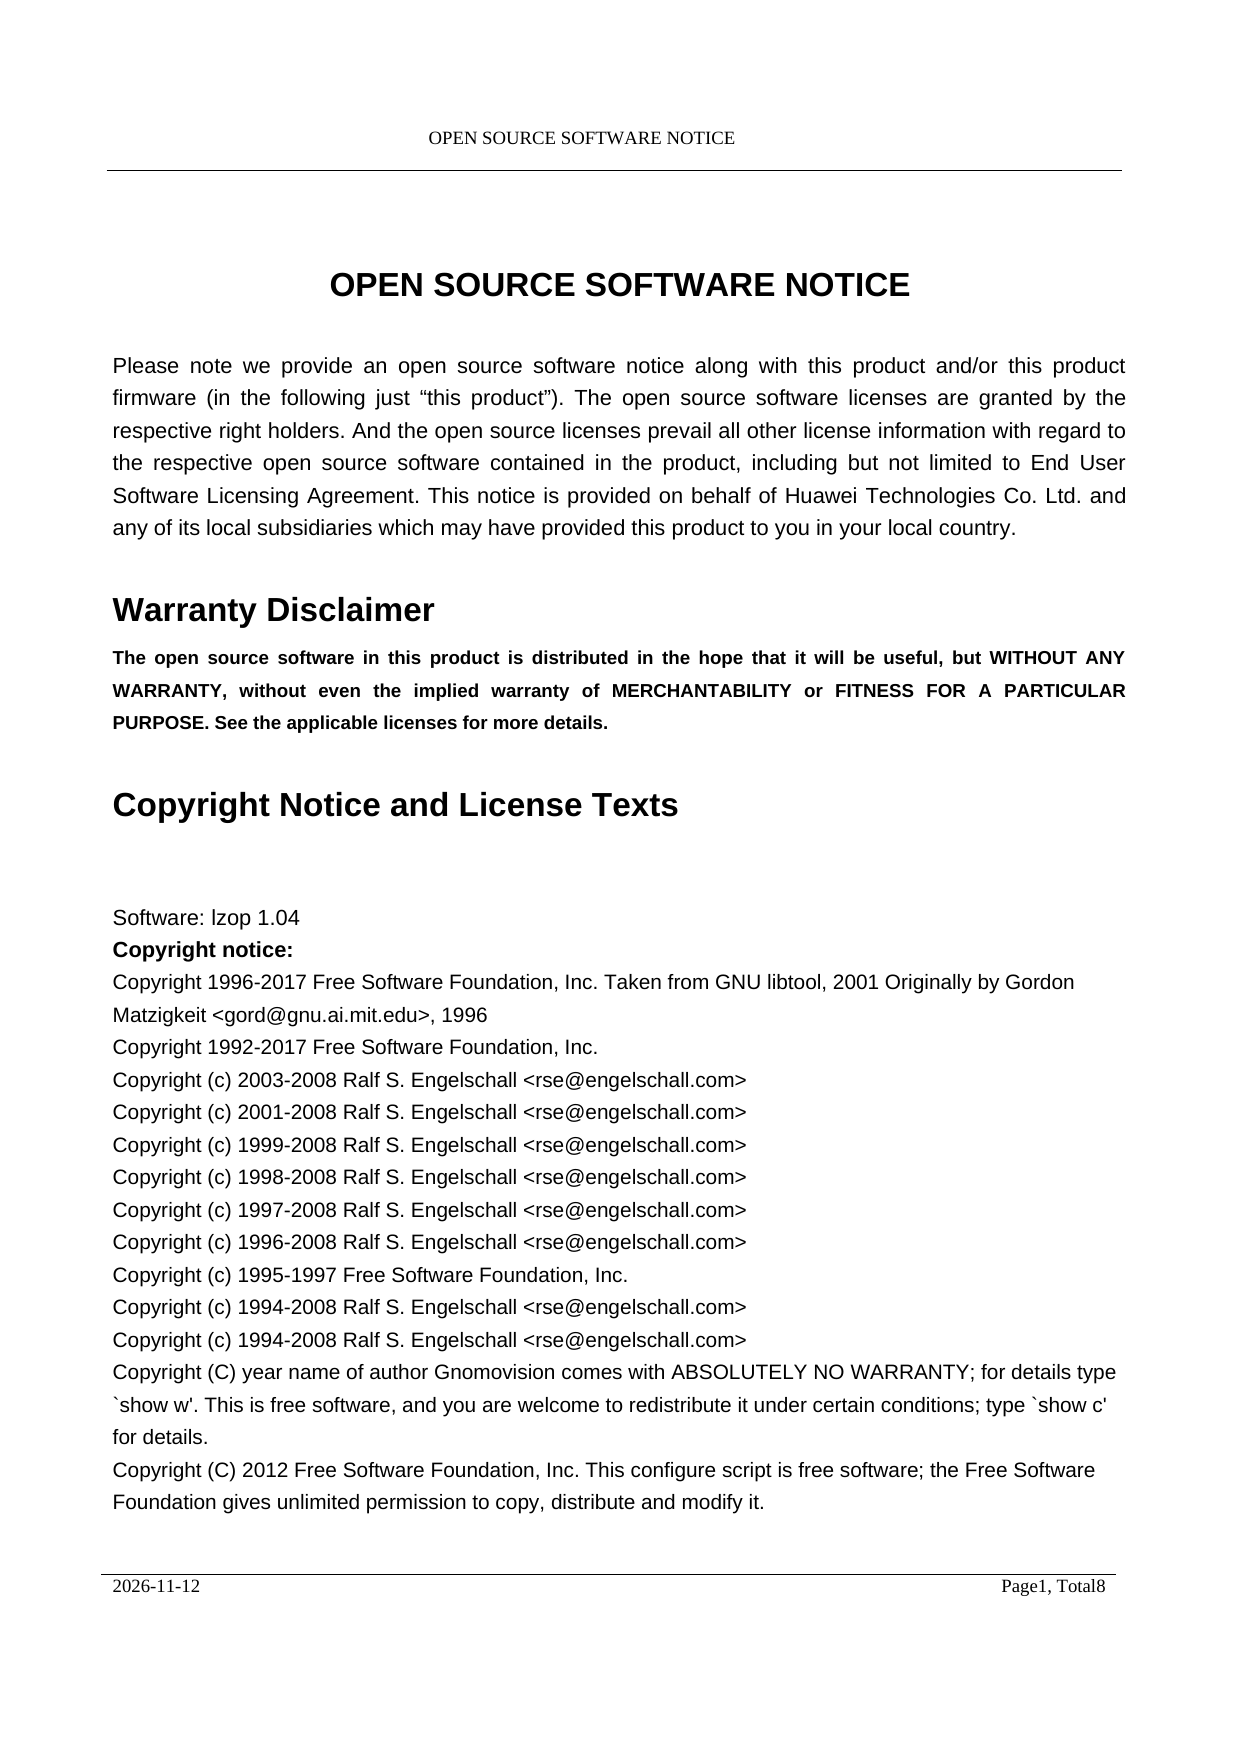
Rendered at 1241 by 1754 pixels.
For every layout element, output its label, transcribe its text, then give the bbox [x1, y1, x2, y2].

text Copyright (c) 1998-2008 Ralf S. Engelschall <rse@engelschall.com> [112, 1161, 1128, 1193]
text Warranty Disclaimer [112, 576, 1128, 641]
text Please note we provide an open source software notice along with this product and/or this product firmware (in the following just “this product”). The open source software licenses are granted by the respective right holders. And the open source licenses prevail all other license information with regard to the respective open source software contained in the product, including but not limited to End User Software Licensing Agreement. This notice is provided on behalf of Huawei Technologies Co. Ltd. and any of its local subsidiaries which may have provided this product to you in your local country. [112, 349, 1128, 544]
text Copyright (c) 1996-2008 Ralf S. Engelschall <rse@engelschall.com> [112, 1226, 1128, 1258]
text The open source software in this product is distributed in the hope that it will be useful, but WITHOUT ANY WARRANTY, without even the implied warranty of MERCHANTABILITY or FITNESS FOR A PARTICULAR PURPOSE. See the applicable licenses for more details. [112, 641, 1128, 739]
text Copyright (c) 1997-2008 Ralf S. Engelschall <rse@engelschall.com> [112, 1193, 1128, 1226]
text Copyright (c) 1999-2008 Ralf S. Engelschall <rse@engelschall.com> [112, 1128, 1128, 1161]
text Copyright (c) 1994-2008 Ralf S. Engelschall <rse@engelschall.com> [112, 1323, 1128, 1356]
text OPEN SOURCE SOFTWARE NOTICE [112, 251, 1128, 316]
text Copyright (c) 2003-2008 Ralf S. Engelschall <rse@engelschall.com> [112, 1063, 1128, 1096]
text Copyright notice: [112, 933, 1128, 966]
text Software: lzop 1.04 [112, 901, 1128, 933]
text Copyright 1992-2017 Free Software Foundation, Inc. [112, 1031, 1128, 1063]
text Copyright Notice and License Texts [112, 771, 1128, 836]
text Copyright (C) 2012 Free Software Foundation, Inc. This configure script is free software; the Free Software Foundation gives unlimited permission to copy, distribute and modify it. [112, 1453, 1128, 1518]
text Copyright (c) 1995-1997 Free Software Foundation, Inc. [112, 1258, 1128, 1291]
text Copyright 1996-2017 Free Software Foundation, Inc. Taken from GNU libtool, 2001 Originally by Gordon Matzigkeit <gord@gnu.ai.mit.edu>, 1996 [112, 966, 1128, 1031]
text Copyright (c) 1994-2008 Ralf S. Engelschall <rse@engelschall.com> [112, 1291, 1128, 1323]
text Copyright (C) year name of author Gnomovision comes with ABSOLUTELY NO WARRANTY; for details type `show w'. This is free software, and you are welcome to redistribute it under certain conditions; type `show c' for details. [112, 1356, 1128, 1453]
text Copyright (c) 2001-2008 Ralf S. Engelschall <rse@engelschall.com> [112, 1096, 1128, 1128]
